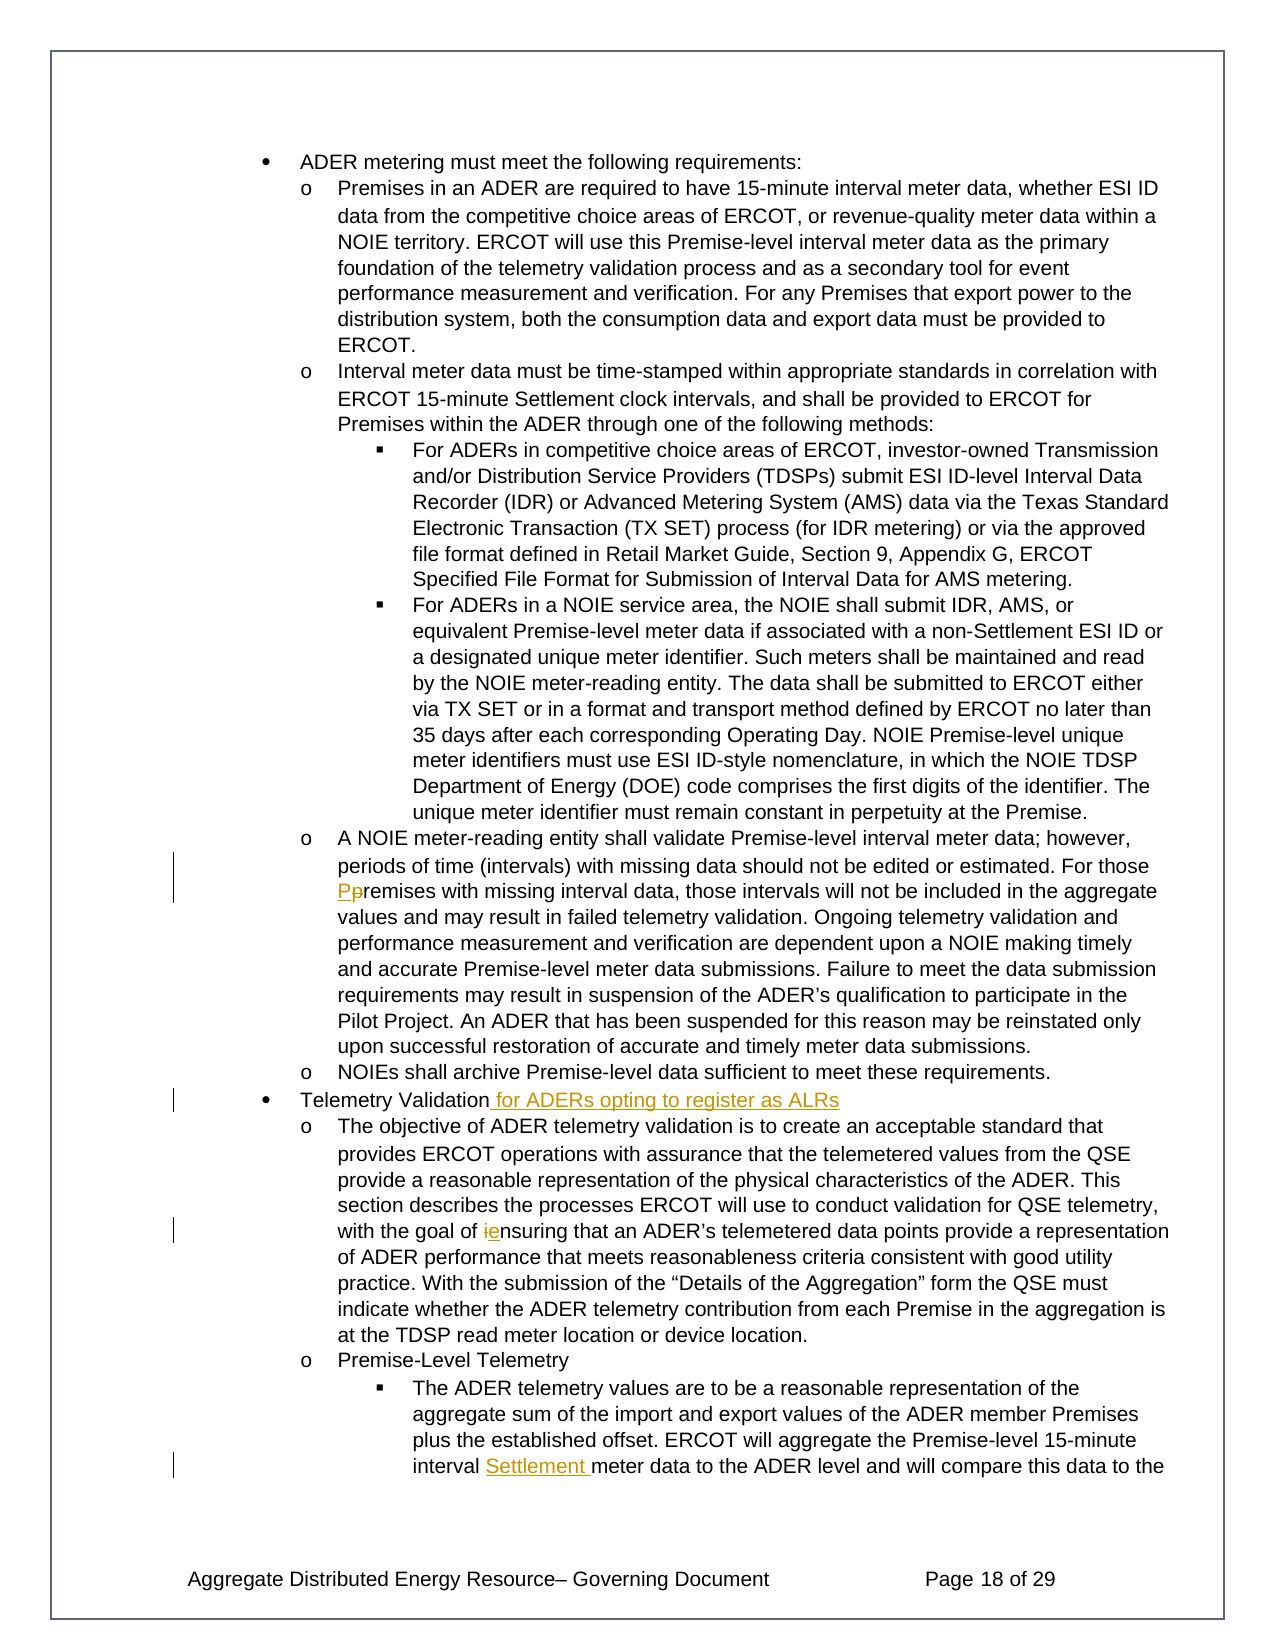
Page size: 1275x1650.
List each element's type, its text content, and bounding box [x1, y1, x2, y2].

list Telemetry Validation [262, 1088, 1172, 1112]
list A NOIE meter-reading entity shall validate Premise-level interval meter data; however, periods of time (intervals) with missing data should not be edited or estimated. For those remises with missing interval data, those intervals will not be included in the aggregate values and may result in failed telemetry validation. Ongoing telemetry validation and performance measurement and verification are dependent upon a NOIE making timely and accurate Premise-level meter data submissions. Failure to meet the data submission requirements may result in suspension of the ADER’s qualification to participate in the Pilot Project. An ADER that has been suspended for this reason may be reinstated only upon successful restoration of accurate and timely meter data submissions. [300, 826, 1172, 1058]
list NOIEs shall archive Premise-level data sufficient to meet these requirements. [300, 1060, 1172, 1086]
list The objective of ADER telemetry validation is to create an acceptable standard that provides ERCOT operations with assurance that the telemetered values from the QSE provide a reasonable representation of the physical characteristics of the ADER. This section describes the processes ERCOT will use to conduct validation for QSE telemetry, with the goal of nsuring that an ADER’s telemetered data points provide a representation of ADER performance that meets reasonableness criteria consistent with good utility practice. With the submission of the “Details of the Aggregation” form the QSE must indicate whether the ADER telemetry contribution from each Premise in the aggregation is at the TDSP read meter location or device location. [300, 1114, 1172, 1346]
list For ADERs in a NOIE service area, the NOIE shall submit IDR, AMS, or equivalent Premise-level meter data if associated with a non-Settlement ESI ID or a designated unique meter identifier. Such meters shall be maintained and read by the NOIE meter-reading entity. The data shall be submitted to ERCOT either via TX SET or in a format and transport method defined by ERCOT no later than 35 days after each corresponding Operating Day. NOIE Premise-level unique meter identifiers must use ESI ID-style nomenclature, in which the NOIE TDSP Department of Energy (DOE) code comprises the first digits of the identifier. The unique meter identifier must remain constant in perpetuity at the Premise. [375, 593, 1172, 824]
list For ADERs in competitive choice areas of ERCOT, investor-owned Transmission and/or Distribution Service Providers (TDSPs) submit ESI ID-level Interval Data Recorder (IDR) or Advanced Metering System (AMS) data via the Texas Standard Electronic Transaction (TX SET) process (for IDR metering) or via the approved file format defined in Retail Market Guide, Section 9, Appendix G, ERCOT Specified File Format for Submission of Interval Data for AMS metering. [375, 438, 1172, 591]
list Interval meter data must be time-stamped within appropriate standards in correlation with ERCOT 15-minute Settlement clock intervals, and shall be provided to ERCOT for Premises within the ADER through one of the following methods: [300, 359, 1172, 436]
list ADER metering must meet the following requirements: [262, 150, 1172, 174]
list Premise-Level Telemetry [300, 1348, 1172, 1374]
list Premises in an ADER are required to have 15-minute interval meter data, whether ESI ID data from the competitive choice areas of ERCOT, or revenue-quality meter data within a NOIE territory. ERCOT will use this Premise-level interval meter data as the primary foundation of the telemetry validation process and as a secondary tool for event performance measurement and verification. For any Premises that export power to the distribution system, both the consumption data and export data must be provided to ERCOT. [300, 176, 1172, 357]
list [375, 1376, 1172, 1478]
